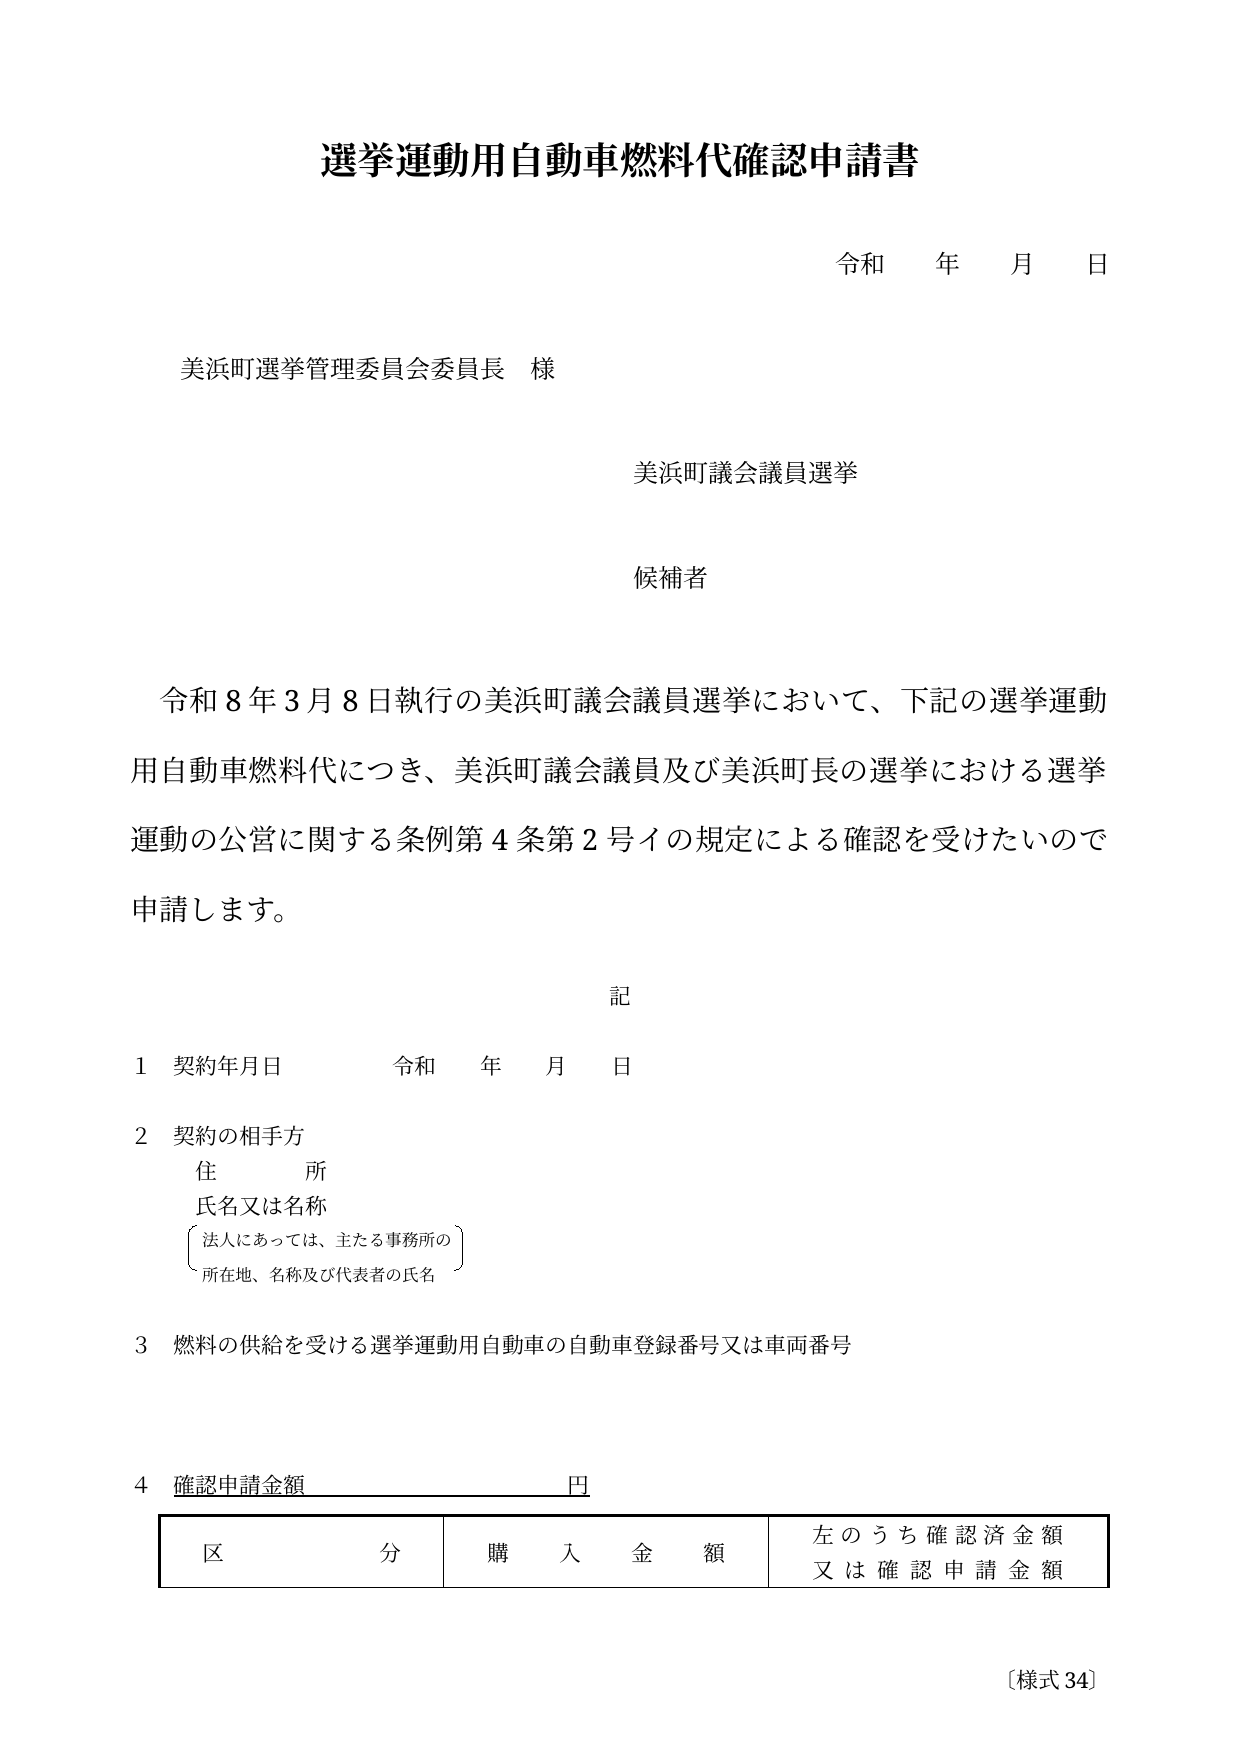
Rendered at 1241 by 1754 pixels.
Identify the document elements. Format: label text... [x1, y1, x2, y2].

text 候補者 [633, 542, 1110, 612]
table_header 区分 [161, 1517, 443, 1587]
text １ 契約年月日 令和 年 月 日 [130, 1048, 1110, 1083]
text 住 所 [152, 1152, 1110, 1187]
text ３ 燃料の供給を受ける選挙運動用自動車の自動車登録番号又は車両番号 [130, 1327, 1110, 1362]
text 氏名又は名称 [152, 1187, 1110, 1222]
text ２ 契約の相手方 [130, 1117, 1110, 1152]
text 記 [130, 978, 1110, 1013]
text 令和8年3月8日執行の美浜町議会議員選挙において、下記の選挙運動用自動車燃料代につき、美浜町議会議員及び美浜町長の選挙における選挙運動の公営に関する条例第4 条第2 号イの規定による確認を受けたいので申請します。 [130, 664, 1110, 943]
text 美浜町議会議員選挙 [633, 437, 1002, 507]
text 令和 年 月 日 [130, 228, 1110, 297]
text ４ 確認申請金額 円 [130, 1466, 1110, 1501]
text 法人にあっては、主たる事務所の [152, 1222, 1110, 1257]
table_header 左のうち確認済金額 又は確認申請金額 [769, 1517, 1107, 1587]
text 美浜町選挙管理委員会委員長 様 [130, 332, 1110, 402]
text 所在地、名称及び代表者の氏名 [152, 1257, 1110, 1292]
table_header 購入金額 [444, 1517, 768, 1587]
text 選挙運動用自動車燃料代確認申請書 [130, 123, 1110, 193]
